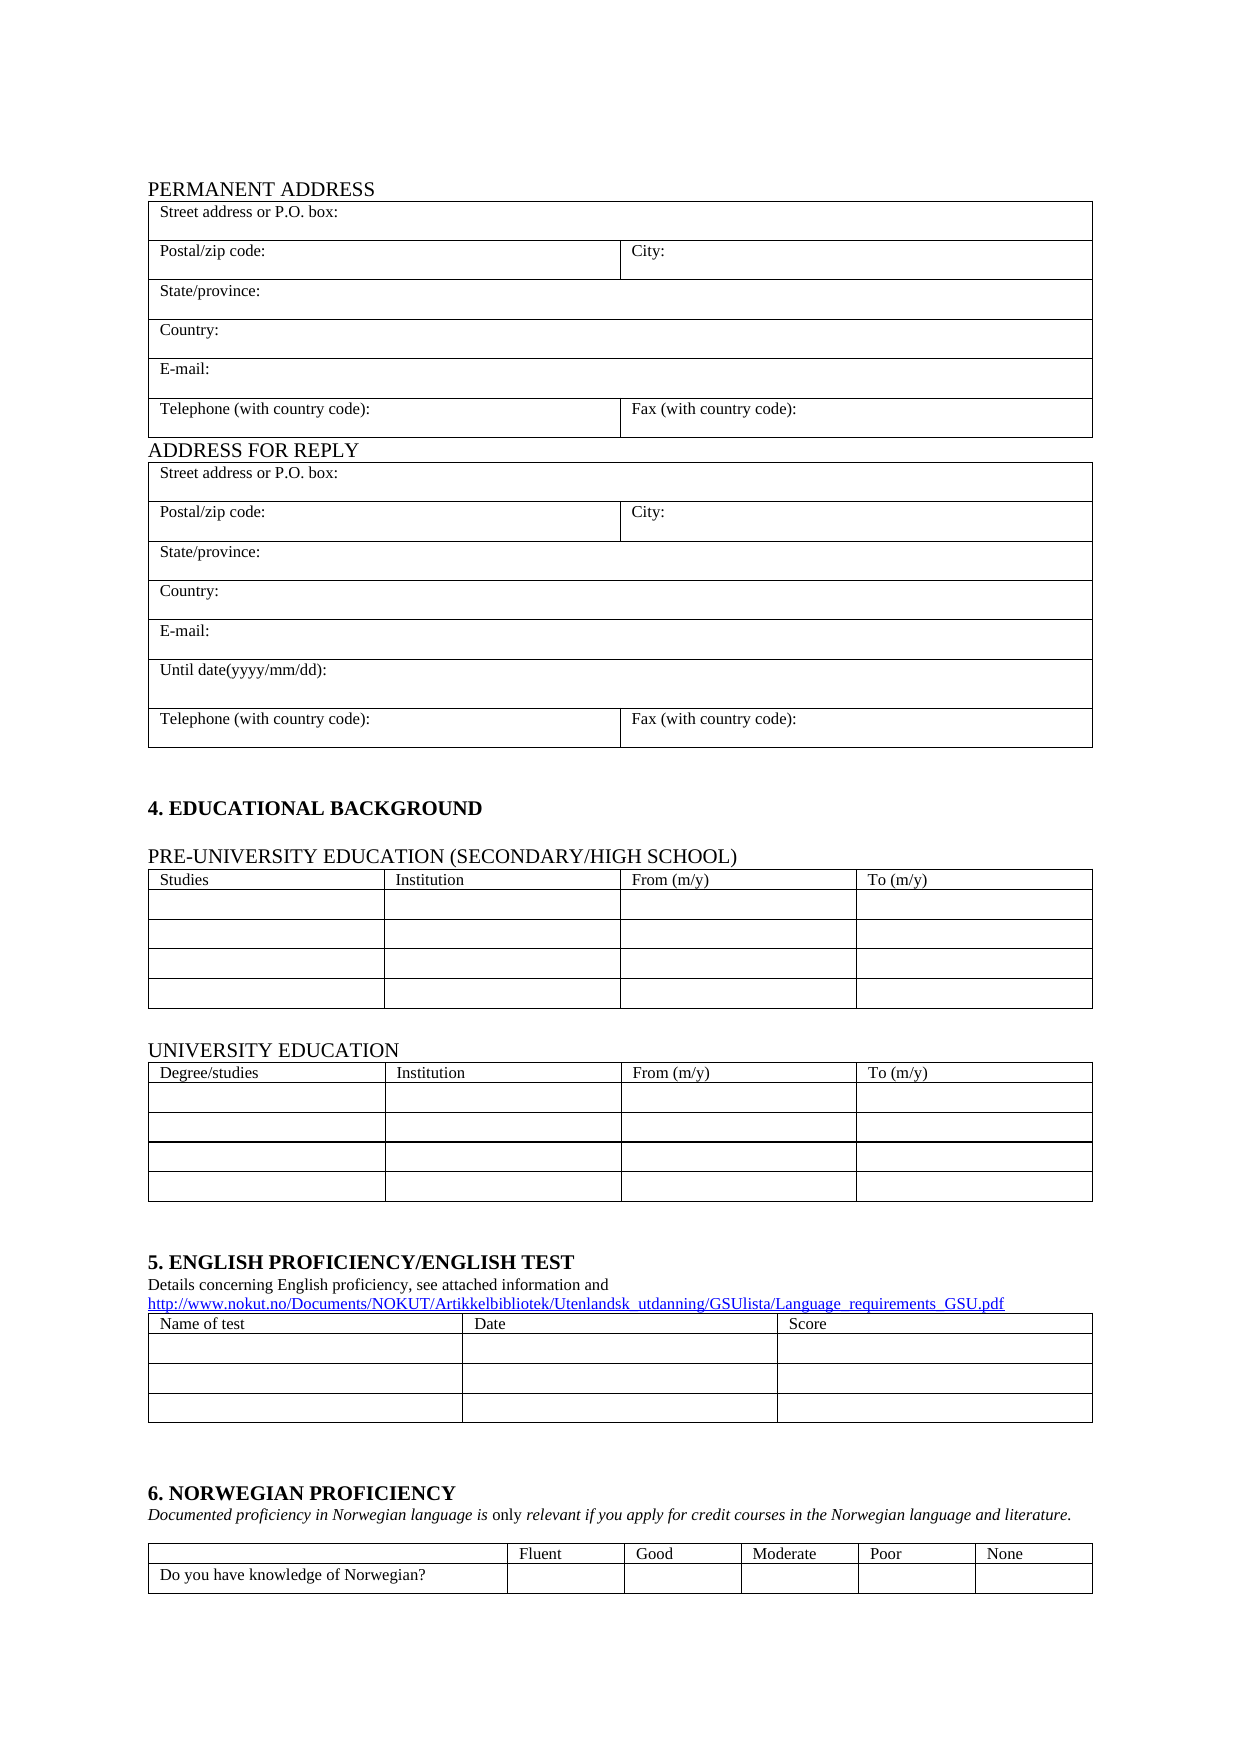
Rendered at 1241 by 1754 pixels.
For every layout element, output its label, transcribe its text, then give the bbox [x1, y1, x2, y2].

table_cell [385, 890, 620, 918]
table_cell [857, 979, 1092, 1008]
text UNIVERSITY EDUCATION [148, 1038, 1092, 1062]
table_cell E-mail: [149, 620, 1092, 659]
table_cell [621, 920, 856, 948]
table_header Street address or P.O. box: [149, 202, 1092, 240]
table_cell Telephone (with country code): [149, 399, 620, 437]
table_cell [622, 1172, 856, 1201]
table_header Name of test [149, 1314, 462, 1333]
table_cell E-mail: [149, 359, 1092, 397]
table_header Score [778, 1314, 1092, 1333]
table_header Date [463, 1314, 777, 1333]
table_cell [625, 1564, 741, 1593]
table_header Street address or P.O. box: [149, 463, 1092, 501]
table_cell [857, 920, 1092, 948]
text PERMANENT ADDRESS [148, 176, 1092, 201]
table_cell [463, 1394, 777, 1422]
table_cell [149, 1334, 462, 1363]
table_cell [149, 890, 384, 918]
table_cell [857, 1143, 1092, 1171]
table_cell [149, 1143, 385, 1171]
table_header Good [625, 1544, 741, 1563]
table_cell [621, 949, 856, 978]
table_cell [149, 1394, 462, 1422]
table_cell Postal/zip code: [149, 502, 620, 541]
table_header [149, 1544, 507, 1563]
table_cell [149, 1364, 462, 1392]
table_cell Telephone (with country code): [149, 709, 620, 747]
table_cell [742, 1564, 858, 1593]
table_cell [622, 1113, 856, 1141]
table_cell [622, 1143, 856, 1171]
table_cell City: [621, 241, 1092, 279]
table_header Moderate [742, 1544, 858, 1563]
table_cell Until date(yyyy/mm/dd): [149, 660, 1092, 708]
table_cell [463, 1364, 777, 1392]
table_header Fluent [508, 1544, 624, 1563]
table_header Institution [386, 1063, 621, 1082]
table_cell [621, 890, 856, 918]
table_header Studies [149, 870, 384, 889]
table_cell [386, 1113, 621, 1141]
table_cell [385, 949, 620, 978]
table_cell [857, 1172, 1092, 1201]
table_cell [857, 1083, 1092, 1112]
table_header None [976, 1544, 1092, 1563]
table_cell [857, 890, 1092, 918]
table_cell [778, 1364, 1092, 1392]
table_cell [463, 1334, 777, 1363]
table_cell [621, 979, 856, 1008]
table_cell Postal/zip code: [149, 241, 620, 279]
text Details concerning English proficiency, see attached information and http://www.nokut.no/Documents/NOKUT/Artikkelbibliotek/Utenlandsk_utdanning/GSUlista/Language_requirements_GSU.pdf [148, 1274, 1092, 1313]
table_header Degree/studies [149, 1063, 385, 1082]
table_cell [385, 979, 620, 1008]
table_cell [149, 979, 384, 1008]
table_header Poor [859, 1544, 975, 1563]
text 4. EDUCATIONAL BACKGROUND [148, 796, 1092, 820]
table_cell Do you have knowledge of Norwegian? [149, 1564, 507, 1593]
text 6. NORWEGIAN PROFICIENCY [148, 1481, 1092, 1505]
text ADDRESS FOR REPLY [148, 438, 1092, 462]
table_cell City: [621, 502, 1092, 541]
table_cell [622, 1083, 856, 1112]
table_cell [857, 1113, 1092, 1141]
table_cell [149, 920, 384, 948]
table_cell State/province: [149, 542, 1092, 580]
table_cell [149, 1083, 385, 1112]
table_cell State/province: [149, 280, 1092, 319]
table_cell [385, 920, 620, 948]
text 5. ENGLISH PROFICIENCY/ENGLISH TEST [148, 1250, 1092, 1274]
table_cell Country: [149, 581, 1092, 619]
table_cell Fax (with country code): [621, 709, 1092, 747]
table_cell [859, 1564, 975, 1593]
table_cell [508, 1564, 624, 1593]
table_cell Fax (with country code): [621, 399, 1092, 437]
table_cell [386, 1172, 621, 1201]
table_header To (m/y) [857, 870, 1092, 889]
table_cell [149, 949, 384, 978]
table_cell [386, 1143, 621, 1171]
text PRE-UNIVERSITY EDUCATION (SECONDARY/HIGH SCHOOL) [148, 844, 1092, 868]
table_header To (m/y) [857, 1063, 1092, 1082]
table_header From (m/y) [621, 870, 856, 889]
table_cell [976, 1564, 1092, 1593]
table_header From (m/y) [622, 1063, 856, 1082]
table_cell [149, 1113, 385, 1141]
table_cell [857, 949, 1092, 978]
table_cell [778, 1334, 1092, 1363]
table_cell [778, 1394, 1092, 1422]
text Documented proficiency in Norwegian language is only relevant if you apply for credit courses in the Norwegian language and literature. [148, 1505, 1092, 1524]
table_header Institution [385, 870, 620, 889]
table_cell [386, 1083, 621, 1112]
table_cell [149, 1172, 385, 1201]
table_cell Country: [149, 320, 1092, 358]
